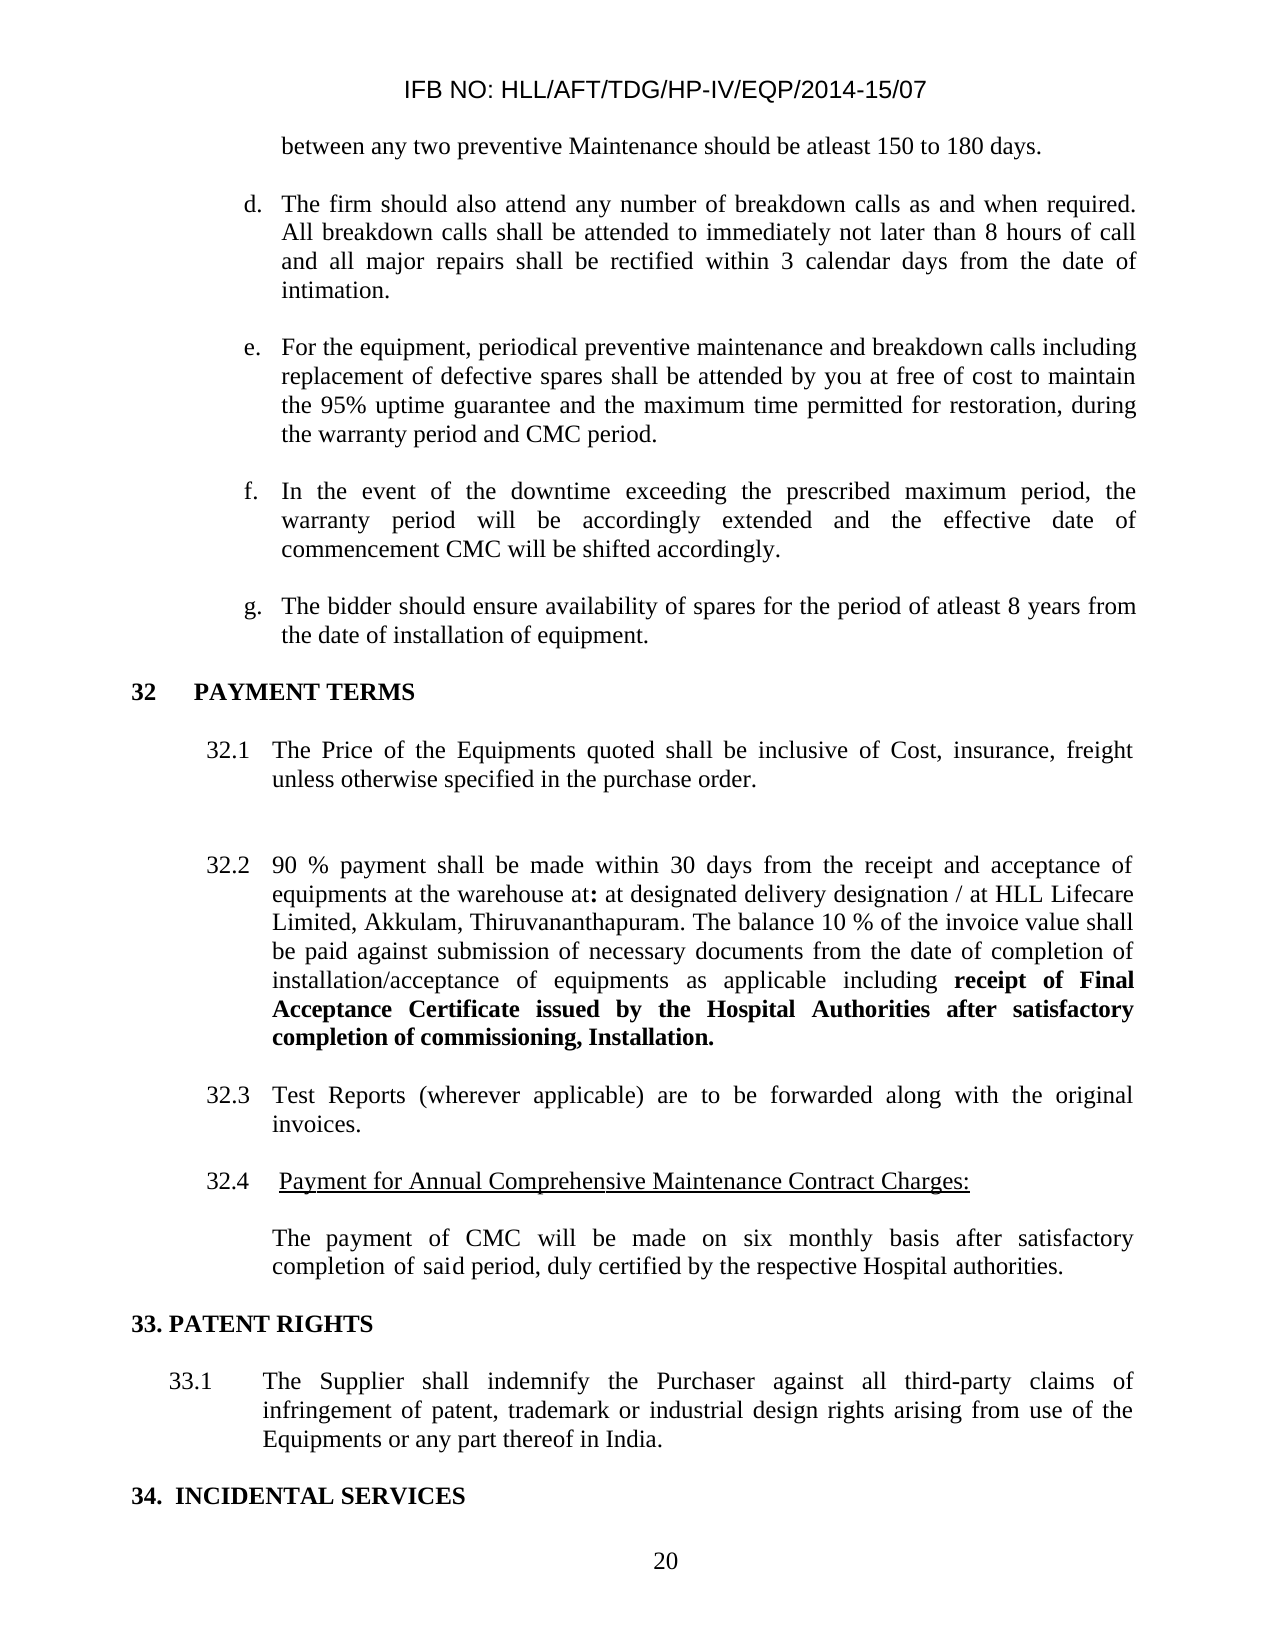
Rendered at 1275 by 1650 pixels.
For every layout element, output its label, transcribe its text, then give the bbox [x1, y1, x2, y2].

text 32.4 Payment for Annual Comprehensive Maintenance Contract Charges: [206, 1166, 1134, 1195]
text 33.1 The Supplier shall indemnify the Purchaser against all third-party claims of infringement of patent, trademark or industrial design rights arising from use of the Equipments or any part thereof in India. [169, 1366, 1134, 1453]
list The bidder should ensure availability of spares for the period of atleast 8 years from the date of installation of equipment. [244, 591, 1137, 649]
text 32.1 The Price of the Equipments quoted shall be inclusive of Cost, insurance, freight unless otherwise specified in the purchase order. [206, 735, 1134, 792]
list The firm should also attend any number of breakdown calls as and when required. All breakdown calls shall be attended to immediately not later than 8 hours of call and all major repairs shall be rectified within 3 calendar days from the date of intimation. [244, 189, 1137, 304]
list 90 % payment shall be made within 30 days from the receipt and acceptance of equipments at the warehouse at: at designated delivery designation / at HLL Lifecare Limited, Akkulam, Thiruvananthapuram. The balance 10 % of the invoice value shall be paid against submission of necessary documents from the date of completion of installation/acceptance of equipments as applicable including receipt of Final Acceptance Certificate issued by the Hospital Authorities after satisfactory completion of commissioning, Installation. [206, 850, 1134, 1051]
text 34. INCIDENTAL SERVICES [131, 1481, 1200, 1510]
text The payment of CMC will be made on six monthly basis after satisfactory completion of said period, duly certified by the respective Hospital authorities. [206, 1224, 1134, 1280]
text 33. PATENT RIGHTS [131, 1309, 1200, 1338]
list For the equipment, periodical preventive maintenance and breakdown calls including replacement of defective spares shall be attended by you at free of cost to maintain the 95% uptime guarantee and the maximum time permitted for restoration, during the warranty period and CMC period. [244, 332, 1137, 447]
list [244, 131, 1137, 160]
list Test Reports (wherever applicable) are to be forwarded along with the original invoices. [206, 1080, 1134, 1137]
text 32 PAYMENT TERMS [131, 677, 1144, 706]
list In the event of the downtime exceeding the prescribed maximum period, the warranty period will be accordingly extended and the effective date of commencement CMC will be shifted accordingly. [244, 476, 1137, 562]
